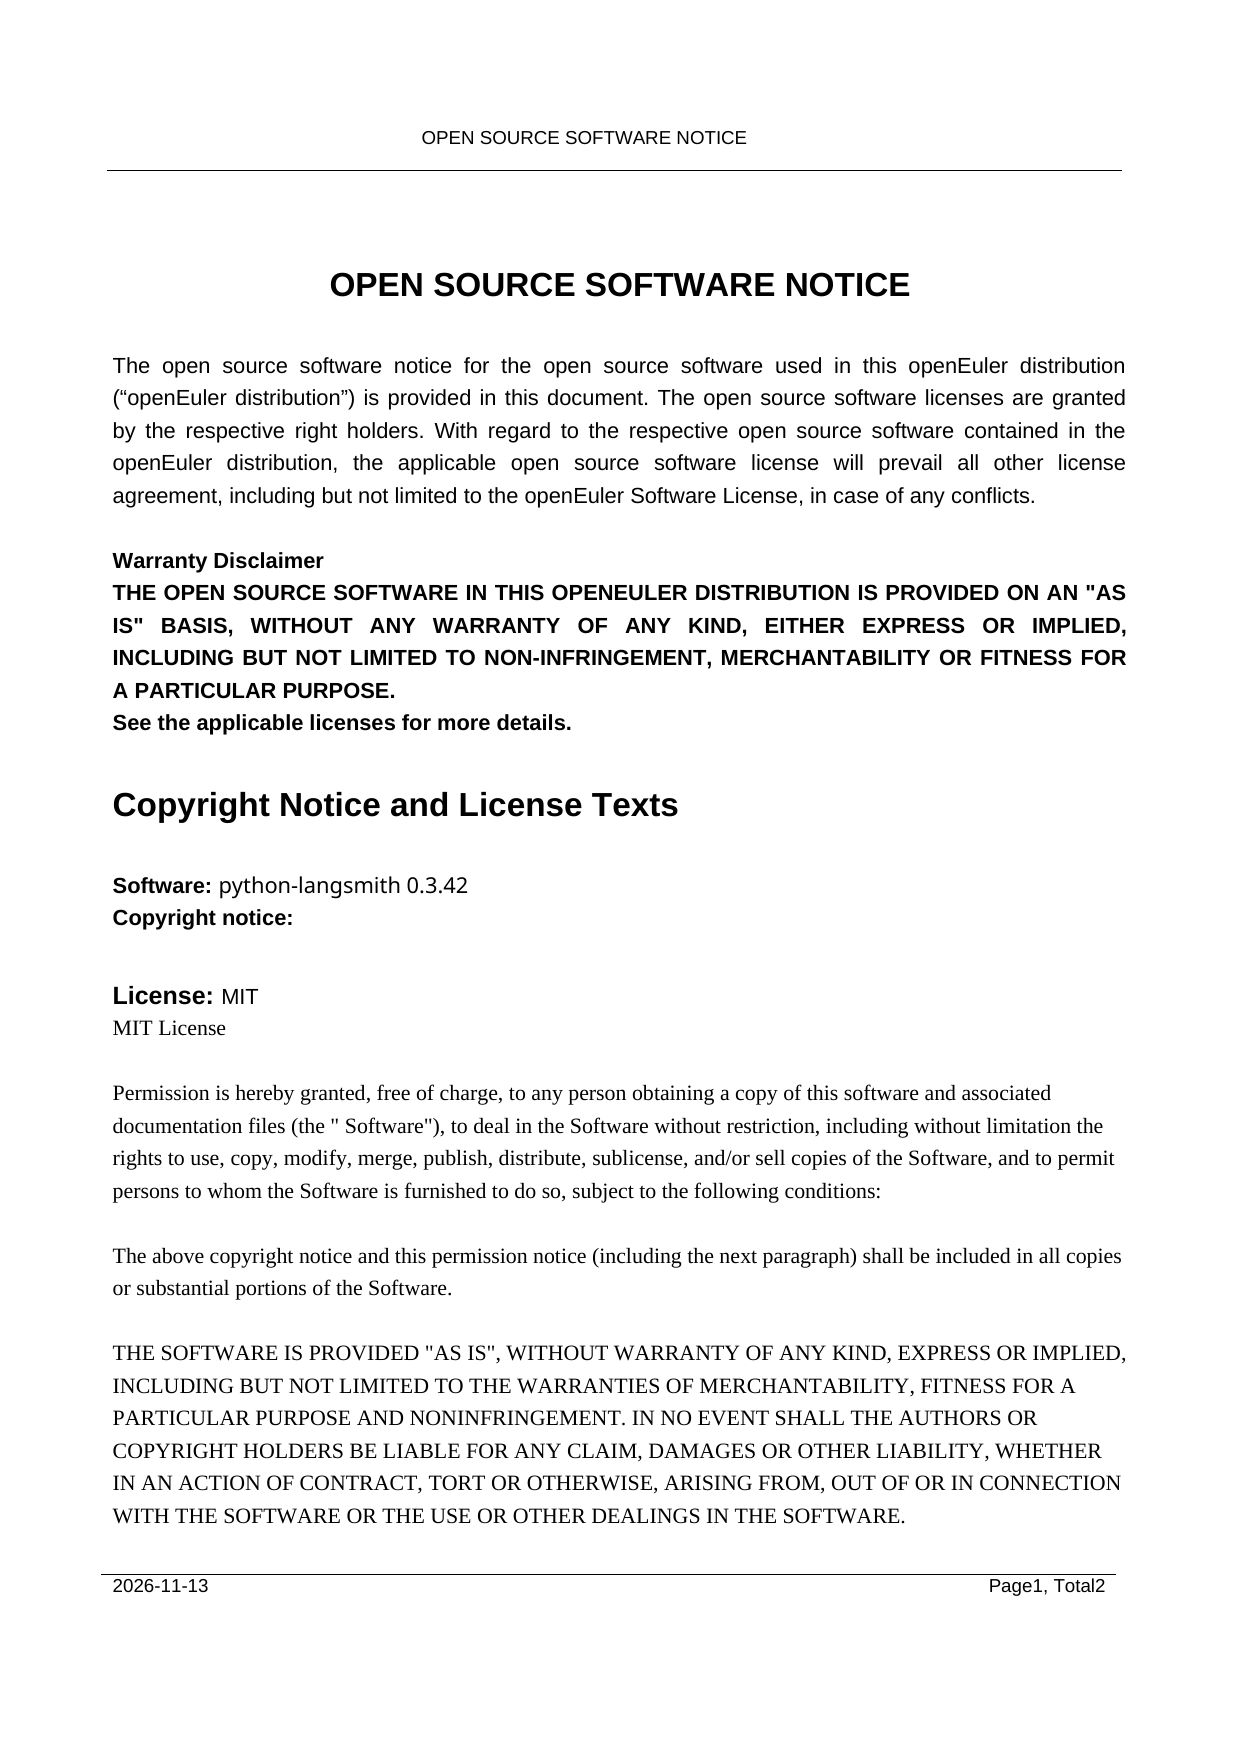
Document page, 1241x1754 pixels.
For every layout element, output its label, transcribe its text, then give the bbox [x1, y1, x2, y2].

text Warranty Disclaimer [112, 544, 1128, 576]
text Copyright Notice and License Texts [112, 771, 1128, 836]
title Software: python-langsmith 0.3.42 [112, 869, 1128, 901]
text Copyright notice: [112, 901, 1128, 934]
text The open source software notice for the open source software used in this openEuler distribution (“openEuler distribution”) is provided in this document. The open source software licenses are granted by the respective right holders. With regard to the respective open source software contained in the openEuler distribution, the applicable open source software license will prevail all other license agreement, including but not limited to the openEuler Software License, in case of any conflicts. [112, 349, 1128, 511]
text OPEN SOURCE SOFTWARE NOTICE [112, 251, 1128, 316]
text License: MIT [112, 979, 1128, 1012]
text MIT License Permission is hereby granted, free of charge, to any person obtaining a copy of this software and associated documentation files (the " Software"), to deal in the Software without restriction, including without limitation the rights to use, copy, modify, merge, publish, distribute, sublicense, and/or sell copies of the Software, and to permit persons to whom the Software is furnished to do so, subject to the following conditions: The above copyright notice and this permission notice (including the next paragraph) shall be included in all copies or substantial portions of the Software. THE SOFTWARE IS PROVIDED "AS IS", WITHOUT WARRANTY OF ANY KIND, EXPRESS OR IMPLIED, INCLUDING BUT NOT LIMITED TO THE WARRANTIES OF MERCHANTABILITY, FITNESS FOR A PARTICULAR PURPOSE AND NONINFRINGEMENT. IN NO EVENT SHALL THE AUTHORS OR COPYRIGHT HOLDERS BE LIABLE FOR ANY CLAIM, DAMAGES OR OTHER LIABILITY, WHETHER IN AN ACTION OF CONTRACT, TORT OR OTHERWISE, ARISING FROM, OUT OF OR IN CONNECTION WITH THE SOFTWARE OR THE USE OR OTHER DEALINGS IN THE SOFTWARE. [112, 1012, 1128, 1564]
text THE OPEN SOURCE SOFTWARE IN THIS OPENEULER DISTRIBUTION IS PROVIDED ON AN "AS IS" BASIS, WITHOUT ANY WARRANTY OF ANY KIND, EITHER EXPRESS OR IMPLIED, INCLUDING BUT NOT LIMITED TO NON-INFRINGEMENT, MERCHANTABILITY OR FITNESS FOR A PARTICULAR PURPOSE. See the applicable licenses for more details. [112, 576, 1128, 739]
